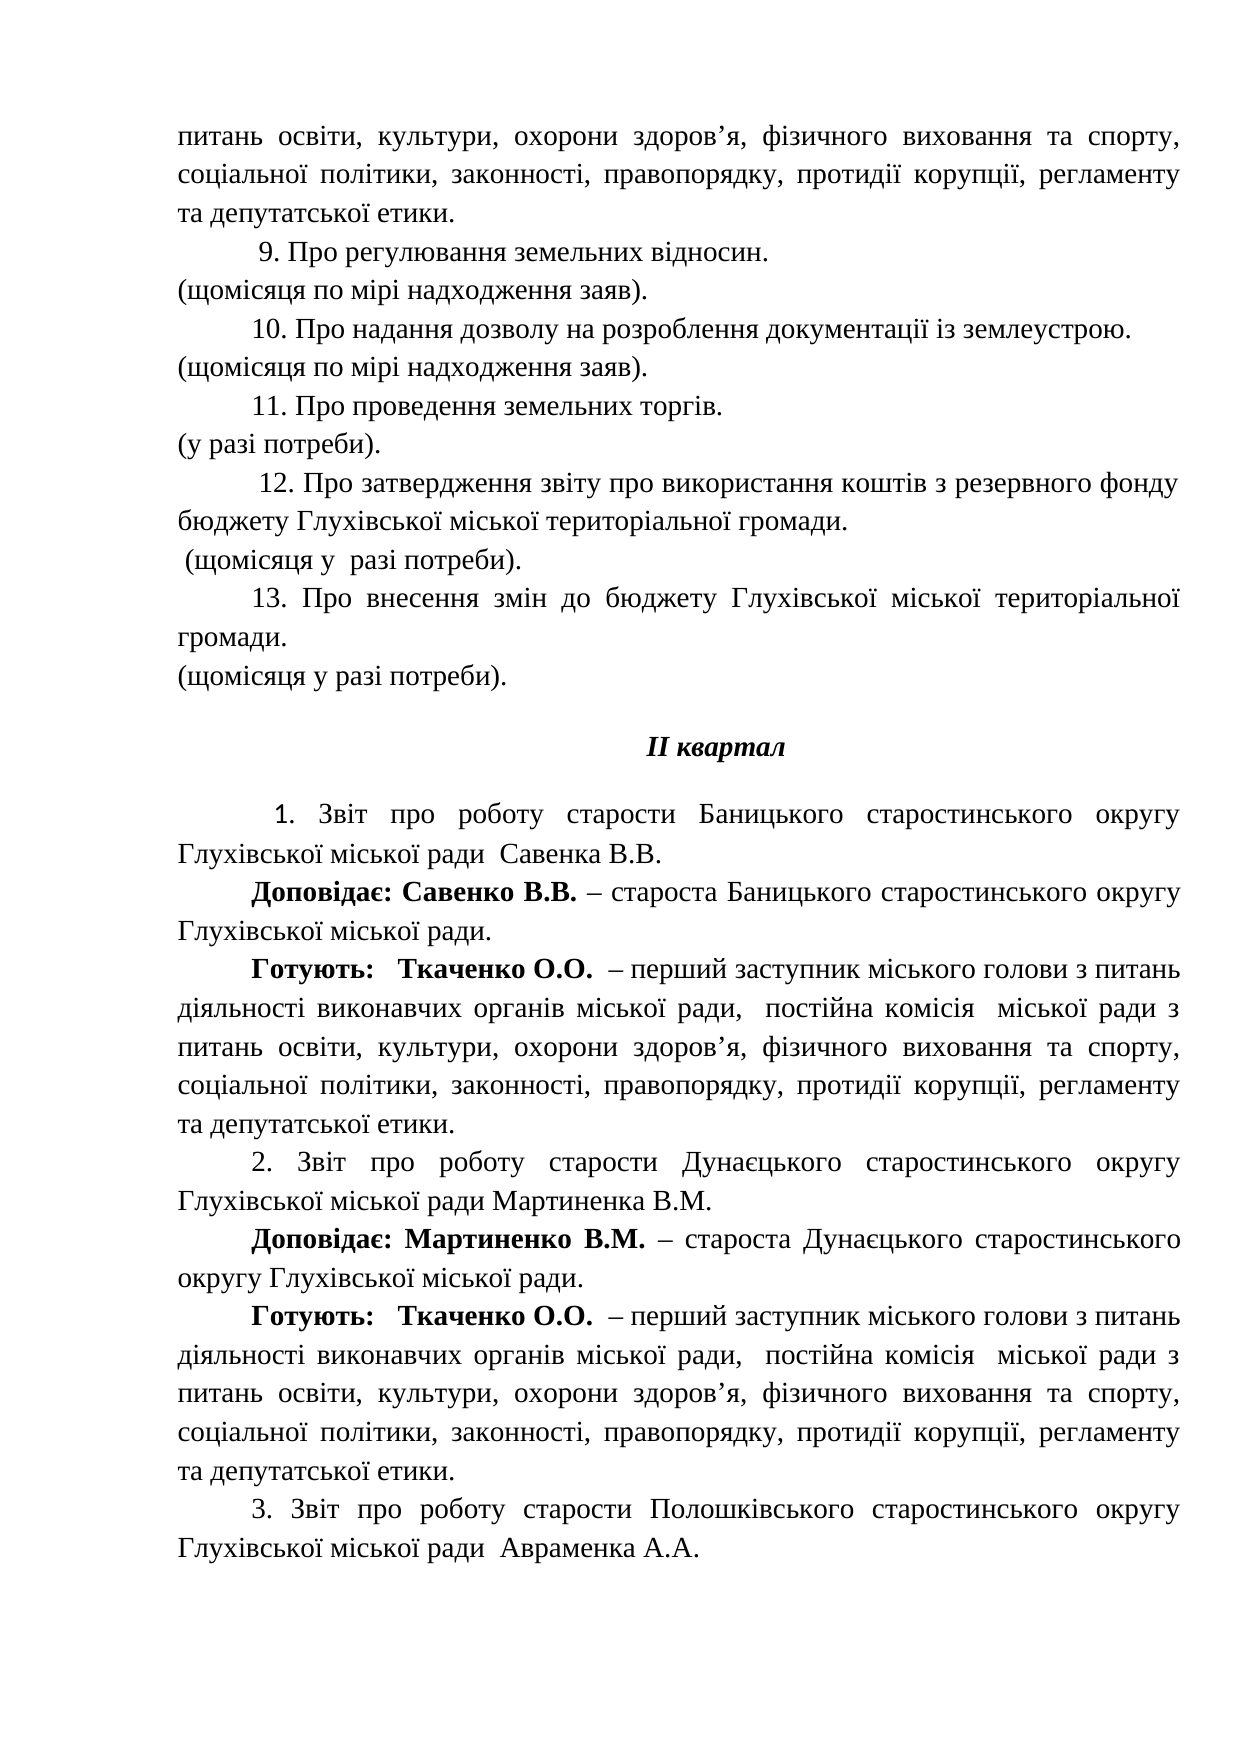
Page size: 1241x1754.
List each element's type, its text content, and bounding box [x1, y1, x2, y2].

text (щомісяця по мірі надходження заяв). [177, 272, 1181, 306]
text 2. Звіт про роботу старости Дунаєцького старостинського округу Глухівської міської ради Мартиненка В.М. [177, 1144, 1181, 1216]
text 9. Про регулювання земельних відносин. [177, 234, 1181, 267]
text 12. Про затвердження звіту про використання коштів з резервного фонду бюджету Глухівської міської територіальної громади. [177, 465, 1181, 537]
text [177, 118, 1181, 229]
text 11. Про проведення земельних торгів. [177, 388, 1181, 421]
text 1. Звіт про роботу старости Баницького старостинського округу Глухівської міської ради Савенка В.В. [177, 795, 1181, 869]
text (у разі потреби). [177, 426, 1181, 460]
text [177, 1298, 1181, 1486]
text (щомісяця у разі потреби). [177, 542, 1181, 576]
text 13. Про внесення змін до бюджету Глухівської міської територіальної громади. [177, 581, 1181, 653]
text 10. Про надання дозволу на розроблення документації із землеустрою. [177, 311, 1181, 344]
text (щомісяця у разі потреби). [177, 658, 1181, 691]
list II квартал [177, 729, 1181, 763]
text (щомісяця по мірі надходження заяв). [177, 349, 1181, 383]
text 3. Звіт про роботу старости Полошківського старостинського округу Глухівської міської ради Авраменка А.А. [177, 1491, 1181, 1563]
text Доповідає: Мартиненко В.М. – староста Дунаєцького старостинського округу Глухівської міської ради. [177, 1221, 1181, 1293]
text Доповідає: Савенко В.В. – староста Баницького старостинського округу Глухівської міської ради. [177, 874, 1181, 947]
